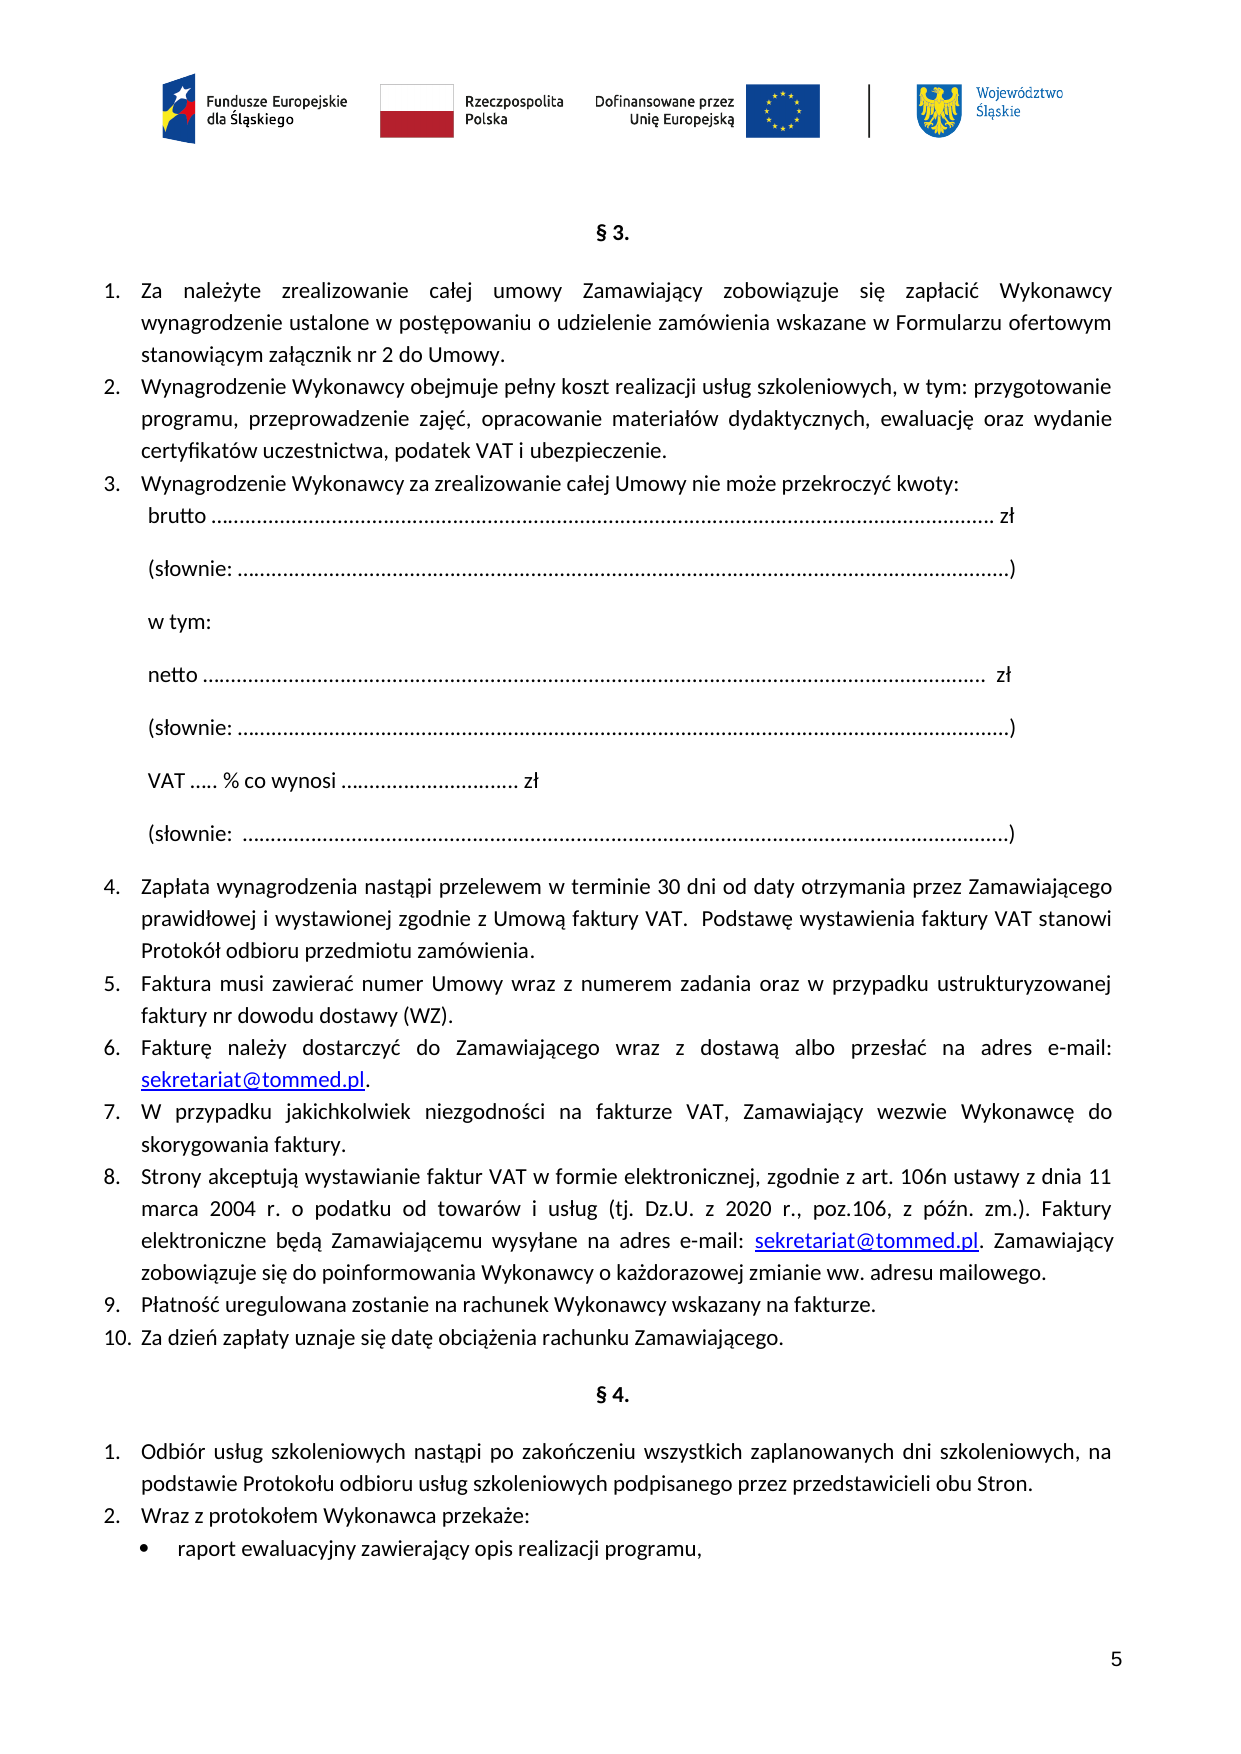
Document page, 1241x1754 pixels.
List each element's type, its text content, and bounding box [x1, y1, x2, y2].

list Za dzień zapłaty uznaje się datę obciążenia rachunku Zamawiającego. [103, 1323, 1114, 1351]
text (słownie: …...................................................................................................................................) [148, 554, 1122, 582]
text § 3. [103, 218, 1122, 247]
list W przypadku jakichkolwiek niezgodności na fakturze VAT, Zamawiający wezwie Wykonawcę do skorygowania faktury. [103, 1097, 1114, 1158]
list Wraz z protokołem Wykonawca przekaże: [103, 1502, 1114, 1529]
text brutto …..................................................................................................................................... zł [148, 501, 1122, 529]
list Wynagrodzenie Wykonawcy za zrealizowanie całej Umowy nie może przekroczyć kwoty: [103, 469, 1114, 497]
picture [162, 73, 1063, 144]
list Zapłata wynagrodzenia nastąpi przelewem w terminie 30 dni od daty otrzymania przez Zamawiającego prawidłowej i wystawionej zgodnie z Umową faktury VAT. Podstawę wystawienia faktury VAT stanowi Protokół odbioru przedmiotu zamówienia. [103, 872, 1114, 964]
text (słownie: …...................................................................................................................................) [148, 713, 1122, 741]
list Płatność uregulowana zostanie na rachunek Wykonawcy wskazany na fakturze. [103, 1291, 1114, 1319]
text VAT ….. % co wynosi …............................ zł [148, 766, 1122, 794]
list raport ewaluacyjny zawierający opis realizacji programu, [140, 1534, 1114, 1562]
list Faktura musi zawierać numer Umowy wraz z numerem zadania oraz w przypadku ustrukturyzowanej faktury nr dowodu dostawy (WZ). [103, 969, 1114, 1029]
list Za należyte zrealizowanie całej umowy Zamawiający zobowiązuje się zapłacić Wykonawcy wynagrodzenie ustalone w postępowaniu o udzielenie zamówienia wskazane w Formularzu ofertowym stanowiącym załącznik nr 2 do Umowy. [103, 276, 1114, 368]
text w tym: [148, 607, 1122, 635]
list Wynagrodzenie Wykonawcy obejmuje pełny koszt realizacji usług szkoleniowych, w tym: przygotowanie programu, przeprowadzenie zajęć, opracowanie materiałów dydaktycznych, ewaluację oraz wydanie certyfikatów uczestnictwa, podatek VAT i ubezpieczenie. [103, 372, 1114, 465]
list Strony akceptują wystawianie faktur VAT w formie elektronicznej, zgodnie z art. 106n ustawy z dnia 11 marca 2004 r. o podatku od towarów i usług (tj. Dz.U. z 2020 r., poz.106, z późn. zm.). Faktury elektroniczne będą Zamawiającemu wysyłane na adres e-mail: sekretariat@tommed.pl. Zamawiający zobowiązuje się do poinformowania Wykonawcy o każdorazowej zmianie ww. adresu mailowego. [103, 1162, 1114, 1286]
text (słownie: …..................................................................................................................................) [148, 819, 1122, 847]
text § 4. [103, 1380, 1122, 1408]
list Odbiór usług szkoleniowych nastąpi po zakończeniu wszystkich zaplanowanych dni szkoleniowych, na podstawie Protokołu odbioru usług szkoleniowych podpisanego przez przedstawicieli obu Stron. [103, 1437, 1114, 1497]
text netto …..................................................................................................................................... zł [148, 660, 1122, 688]
list Fakturę należy dostarczyć do Zamawiającego wraz z dostawą albo przesłać na adres e-mail: sekretariat@tommed.pl. [103, 1033, 1114, 1093]
